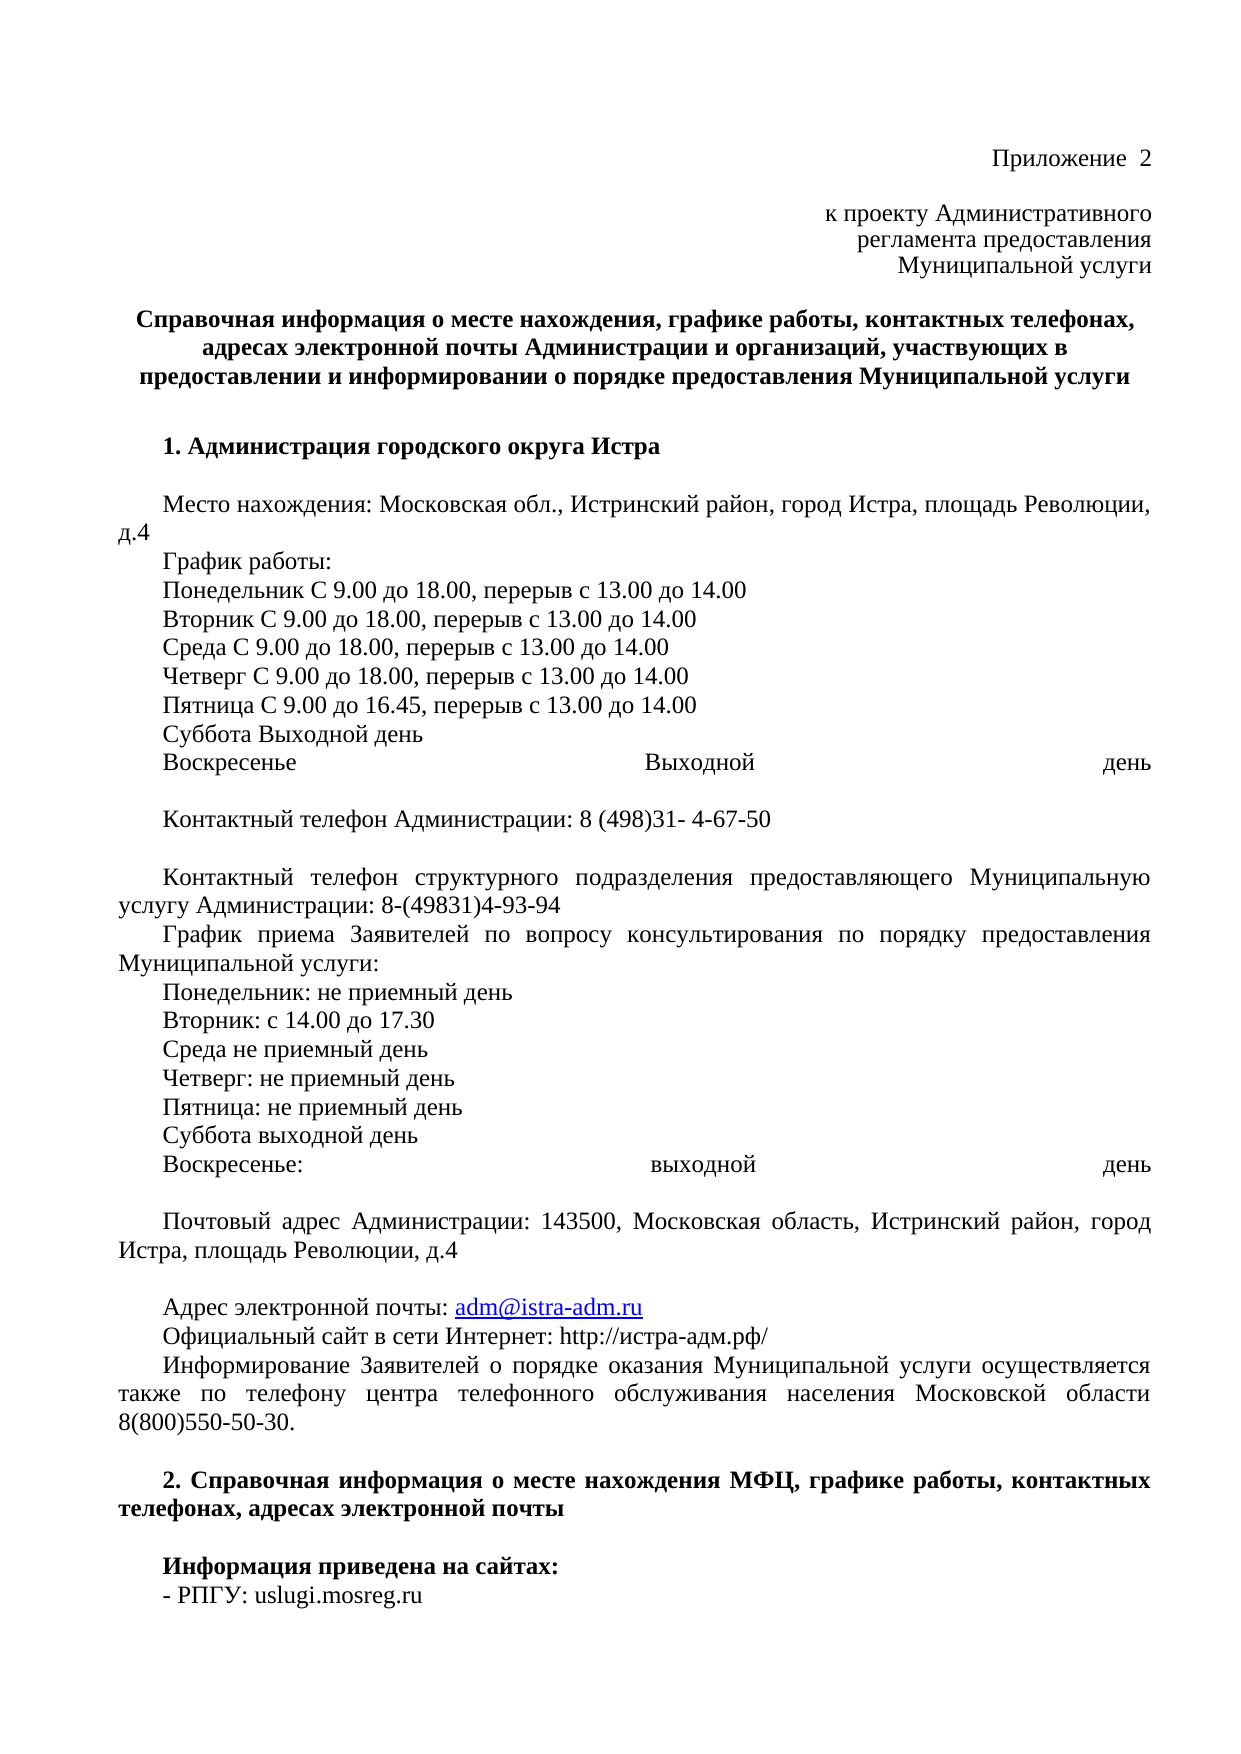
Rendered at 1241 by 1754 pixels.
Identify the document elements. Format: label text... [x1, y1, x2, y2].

text Приложение 2 [118, 143, 1152, 172]
text Контактный телефон структурного подразделения предоставляющего Муниципальную услугу Администрации: 8-(49831)4-93-94 [118, 862, 1152, 919]
subtitle Муниципальной услуги [118, 253, 1152, 279]
text Воскресенье: выходной день [118, 1149, 1152, 1206]
text Четверг: не приемный день [118, 1063, 1152, 1092]
text График работы: [118, 546, 1152, 575]
text Информирование Заявителей о порядке оказания Муниципальной услуги осуществляется также по телефону центра телефонного обслуживания населения Московской области 8(800)550-50-30. [118, 1350, 1152, 1436]
text Суббота Выходной день [118, 719, 1152, 747]
text Понедельник: не приемный день [118, 977, 1152, 1005]
text Справочная информация о месте нахождения, графике работы, контактных телефонах, адресах электронной почты Администрации и организаций, участвующих в предоставлении и информировании о порядке предоставления Муниципальной услуги [118, 304, 1152, 390]
text Суббота выходной день [118, 1120, 1152, 1149]
text Понедельник С 9.00 до 18.00, перерыв с 13.00 до 14.00 [118, 575, 1152, 604]
text Вторник: с 14.00 до 17.30 [118, 1005, 1152, 1034]
text Почтовый адрес Администрации: 143500, Московская область, Истринский район, город Истра, площадь Революции, д.4 [118, 1206, 1152, 1263]
subtitle к проекту Административного [118, 201, 1152, 227]
text Официальный сайт в сети Интернет: http://истра-адм.рф/ [118, 1321, 1152, 1350]
text - РПГУ: uslugi.mosreg.ru [118, 1580, 1152, 1608]
text 1. Администрация городского округа Истра [118, 431, 1152, 460]
text Адрес электронной почты: adm@istra-adm.ru [118, 1292, 1152, 1321]
text Вторник С 9.00 до 18.00, перерыв с 13.00 до 14.00 [118, 604, 1152, 632]
subtitle регламента предоставления [118, 227, 1152, 253]
text 2. Справочная информация о месте нахождения МФЦ, графике работы, контактных телефонах, адресах электронной почты [118, 1465, 1152, 1522]
text График приема Заявителей по вопросу консультирования по порядку предоставления Муниципальной услуги: [118, 919, 1152, 977]
text Четверг С 9.00 до 18.00, перерыв с 13.00 до 14.00 [118, 661, 1152, 690]
text Среда С 9.00 до 18.00, перерыв с 13.00 до 14.00 [118, 632, 1152, 661]
text Пятница: не приемный день [118, 1092, 1152, 1120]
text Воскресенье Выходной день [118, 747, 1152, 804]
text Среда не приемный день [118, 1034, 1152, 1063]
text Информация приведена на сайтах: [118, 1551, 1152, 1580]
text Контактный телефон Администрации: 8 (498)31- 4-67-50 [118, 804, 1152, 833]
text Место нахождения: Московская обл., Истринский район, город Истра, площадь Революции, д.4 [118, 489, 1152, 546]
text Пятница С 9.00 до 16.45, перерыв с 13.00 до 14.00 [118, 690, 1152, 719]
